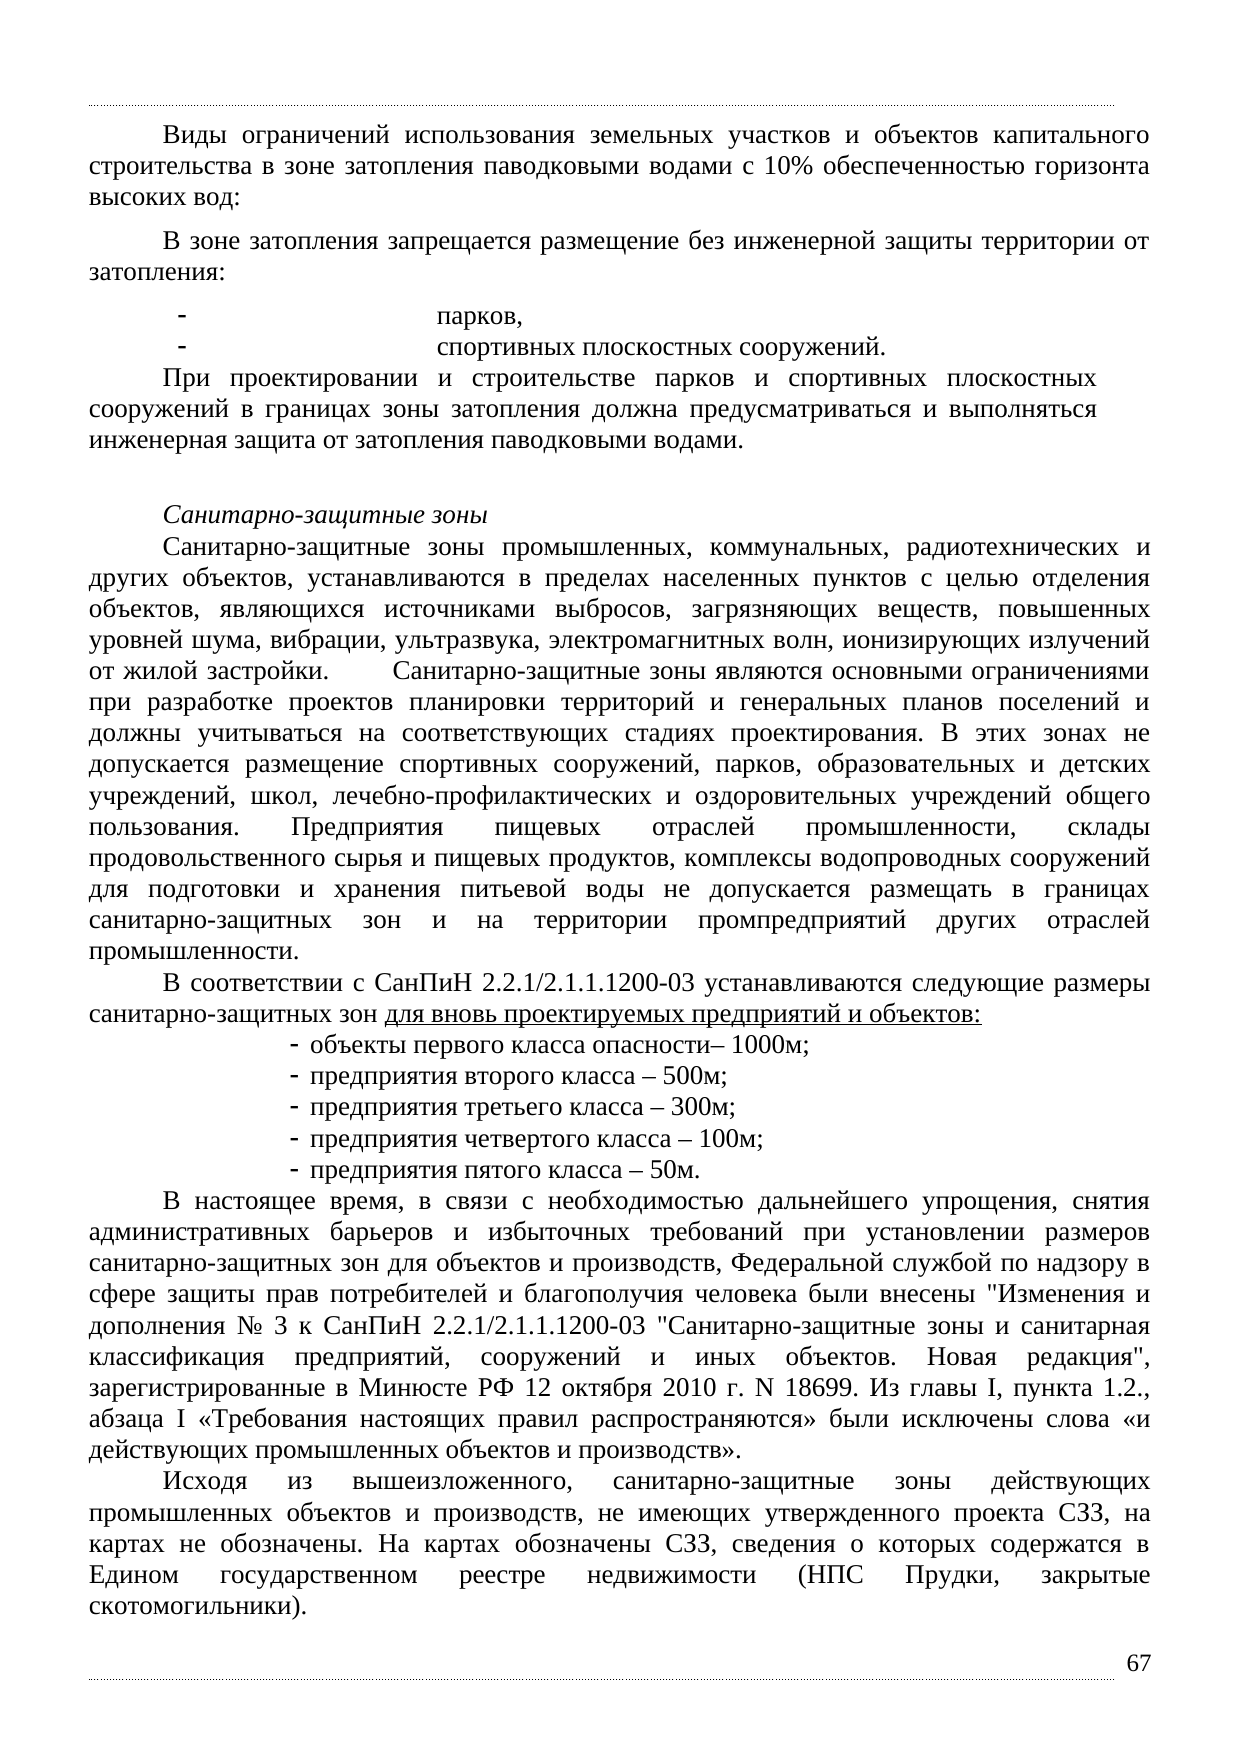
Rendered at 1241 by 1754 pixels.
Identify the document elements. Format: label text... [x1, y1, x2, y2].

list предприятия четвертого класса – 100м; [216, 1122, 1152, 1153]
list объекты первого класса опасности– 1000м; [216, 1028, 1152, 1059]
text В настоящее время, в связи с необходимостью дальнейшего упрощения, снятия административных барьеров и избыточных требований при установлении размеров санитарно-защитных зон для объектов и производств, Федеральной службой по надзору в сфере защиты прав потребителей и благополучия человека были внесены "Изменения и дополнения № 3 к СанПиН 2.2.1/2.1.1.1200-03 "Санитарно-защитные зоны и санитарная классификация предприятий, сооружений и иных объектов. Новая редакция", зарегистрированные в Минюсте РФ 12 октября . N 18699. Из главы I, пункта 1.2., абзаца I «Требования настоящих правил распространяются» были исключены слова «и действующих промышленных объектов и производств». [89, 1184, 1152, 1464]
text Санитарно-защитные зоны [89, 498, 1152, 529]
list парков, [89, 299, 1151, 330]
text Санитарно-защитные зоны промышленных, коммунальных, радиотехнических и других объектов, устанавливаются в пределах населенных пунктов с целью отделения объектов, являющихся источниками выбросов, загрязняющих веществ, повышенных уровней шума, вибрации, ультразвука, электромагнитных волн, ионизирующих излучений от жилой застройки. Санитарно-защитные зоны являются основными ограничениями при разработке проектов планировки территорий и генеральных планов поселений и должны учитываться на соответствующих стадиях проектирования. В этих зонах не допускается размещение спортивных сооружений, парков, образовательных и детских учреждений, школ, лечебно-профилактических и оздоровительных учреждений общего пользования. Предприятия пищевых отраслей промышленности, склады продовольственного сырья и пищевых продуктов, комплексы водопроводных сооружений для подготовки и хранения питьевой воды не допускается размещать в границах санитарно-защитных зон и на территории промпредприятий других отраслей промышленности. [89, 529, 1152, 966]
list предприятия второго класса – 500м; [216, 1059, 1152, 1090]
list предприятия пятого класса – 50м. [216, 1153, 1152, 1184]
text В зоне затопления запрещается размещение без инженерной защиты территории от затопления: [89, 224, 1151, 286]
text Виды ограничений использования земельных участков и объектов капитального строительства в зоне затопления паводковыми водами с 10% обеспеченностью горизонта высоких вод: [89, 118, 1151, 212]
list предприятия третьего класса – 300м; [216, 1090, 1152, 1122]
text Исходя из вышеизложенного, санитарно-защитные зоны действующих промышленных объектов и производств, не имеющих утвержденного проекта СЗЗ, на картах не обозначены. На картах обозначены СЗЗ, сведения о которых содержатся в Едином государственном реестре недвижимости (НПС Прудки, закрытые скотомогильники). [89, 1464, 1152, 1620]
text При проектировании и строительстве парков и спортивных плоскостных сооружений в границах зоны затопления должна предусматриваться и выполняться инженерная защита от затопления паводковыми водами. [89, 361, 1098, 455]
list спортивных плоскостных сооружений. [89, 330, 1151, 361]
text В соответствии с СанПиН 2.2.1/2.1.1.1200-03 устанавливаются следующие размеры санитарно-защитных зон для вновь проектируемых предприятий и объектов: [89, 966, 1152, 1028]
